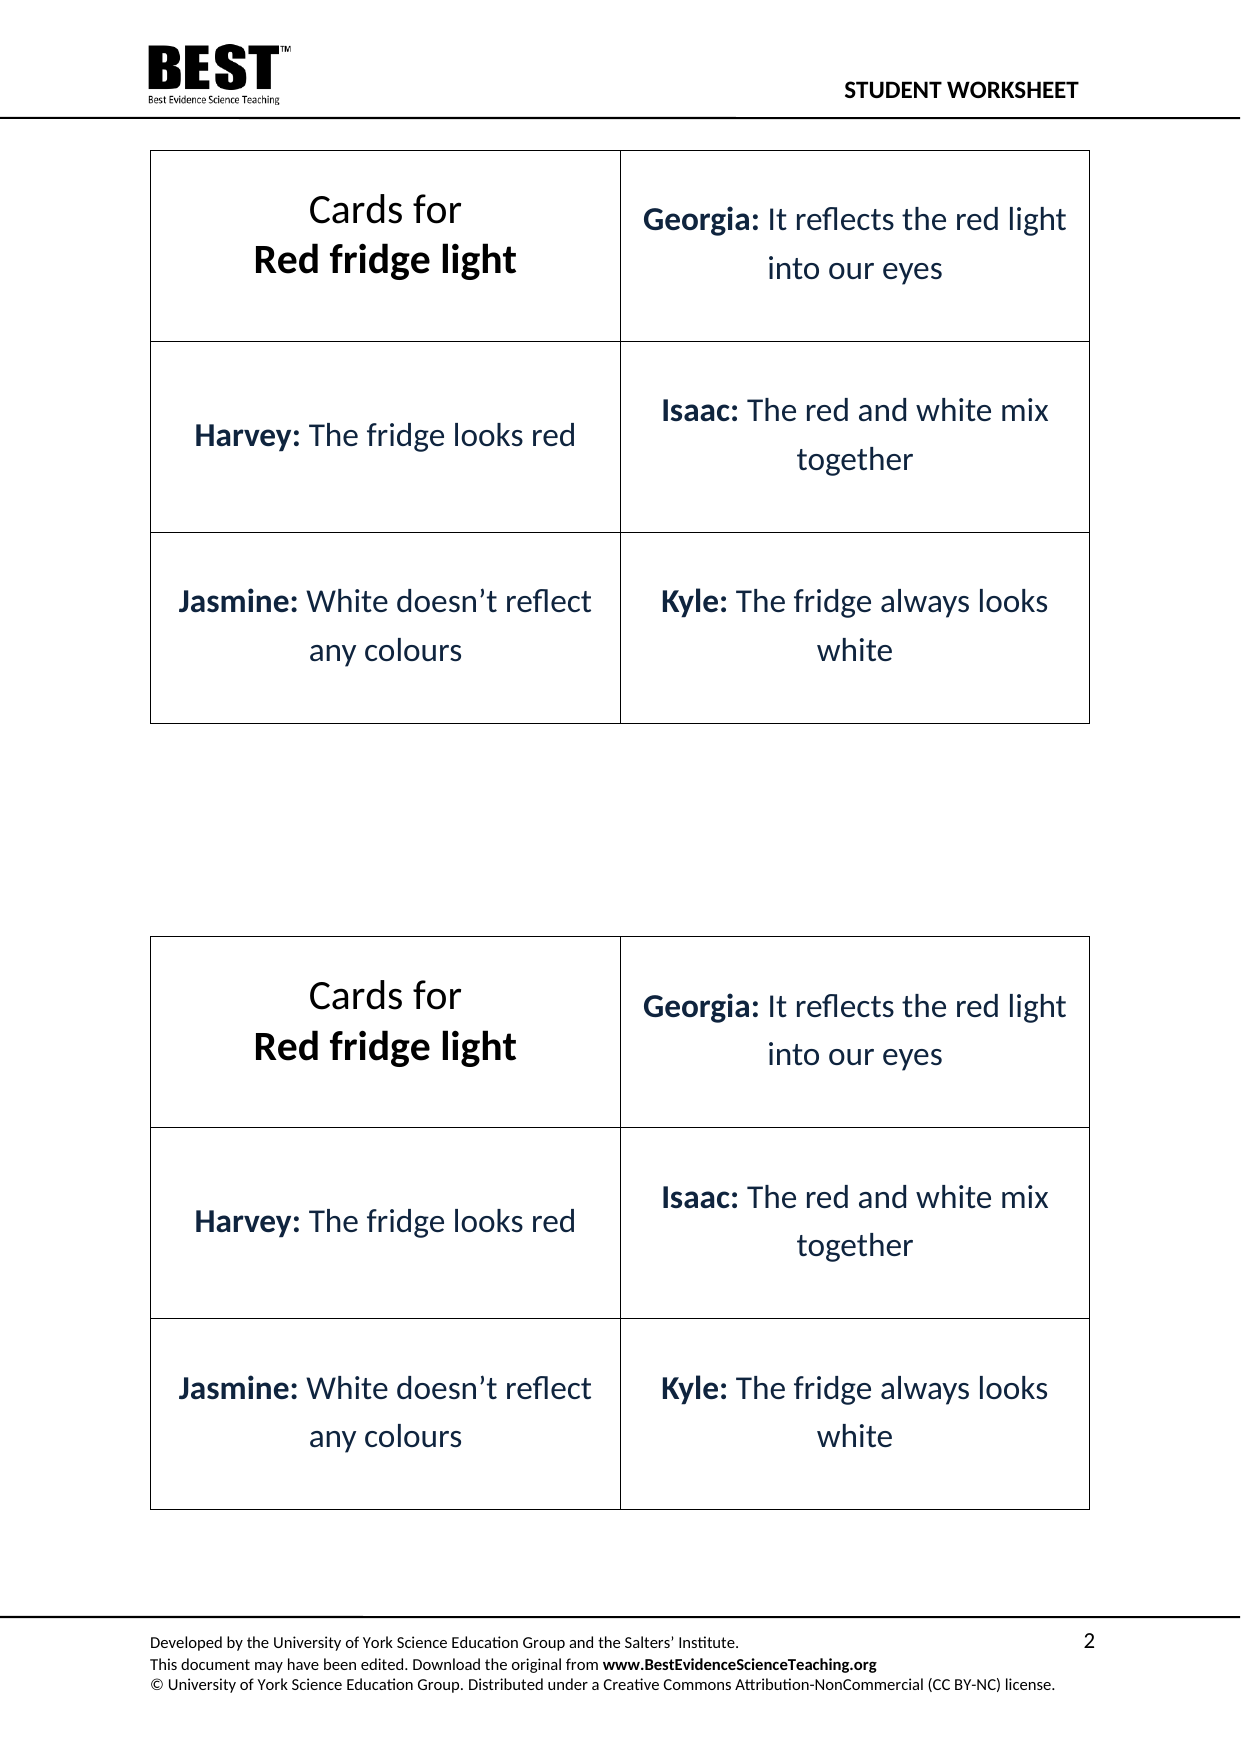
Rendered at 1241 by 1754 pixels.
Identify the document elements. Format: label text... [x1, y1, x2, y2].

table_cell Harvey: The fridge looks red [151, 1128, 620, 1318]
table_cell Isaac: The red and white mix together [621, 342, 1089, 532]
table_header Cards for Red fridge light [151, 937, 620, 1127]
table_cell Isaac: The red and white mix together [621, 1128, 1089, 1318]
table_header Cards for Red fridge light [151, 151, 620, 341]
table_cell Kyle: The fridge always looks white [621, 1319, 1089, 1509]
table_cell Jasmine: White doesn’t reflect any colours [151, 533, 620, 723]
table_cell Jasmine: White doesn’t reflect any colours [151, 1319, 620, 1509]
table_header Georgia: It reflects the red light into our eyes [621, 151, 1089, 341]
table_cell Kyle: The fridge always looks white [621, 533, 1089, 723]
table_cell Harvey: The fridge looks red [151, 342, 620, 532]
picture [148, 44, 291, 105]
table_header Georgia: It reflects the red light into our eyes [621, 937, 1089, 1127]
